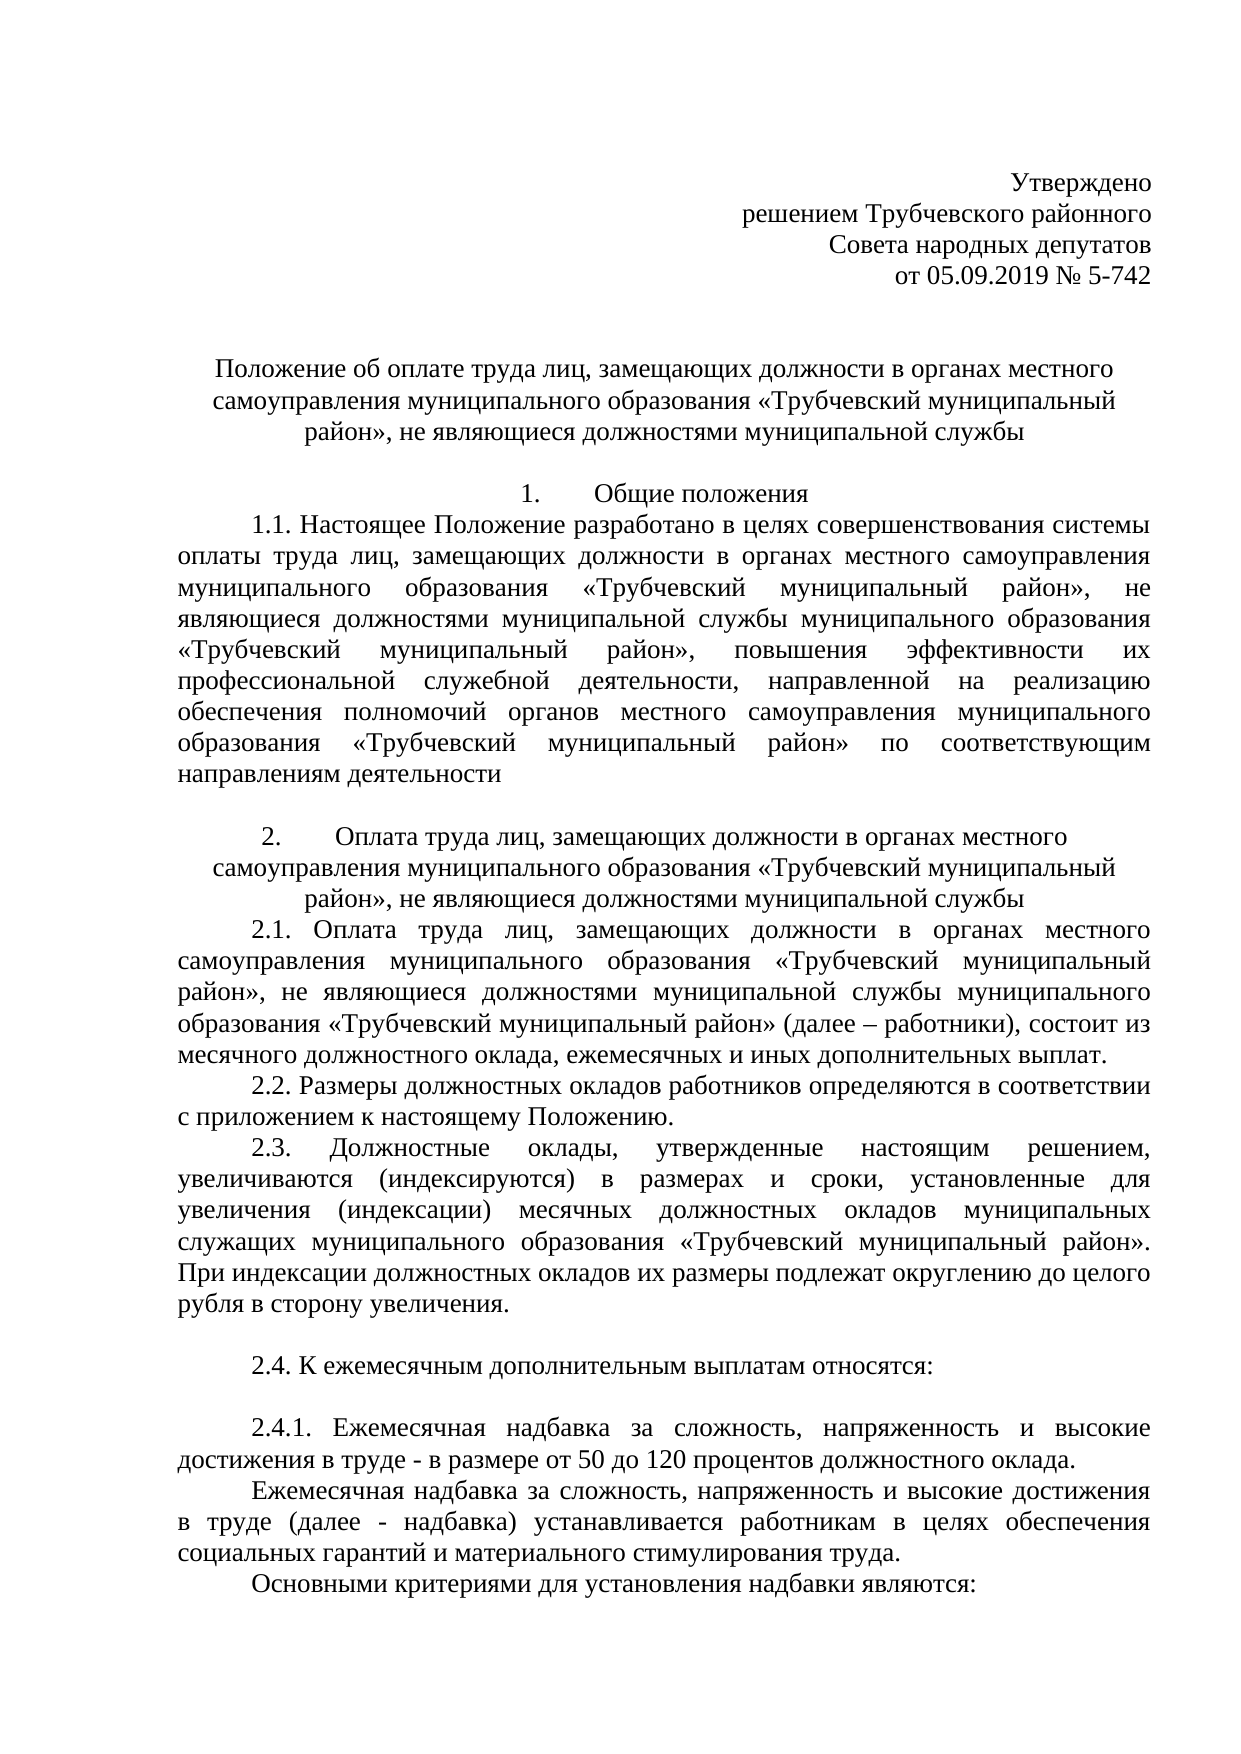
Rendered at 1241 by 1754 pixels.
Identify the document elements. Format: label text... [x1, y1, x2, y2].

text Основными критериями для установления надбавки являются: [177, 1567, 1152, 1598]
text решением Трубчевского районного [177, 197, 1152, 228]
text Совета народных депутатов [177, 228, 1152, 259]
text 2.1. Оплата труда лиц, замещающих должности в органах местного самоуправления муниципального образования «Трубчевский муниципальный район», не являющиеся должностями муниципальной службы муниципального образования «Трубчевский муниципальный район» (далее – работники), состоит из месячного должностного оклада, ежемесячных и иных дополнительных выплат. [177, 913, 1152, 1069]
text Ежемесячная надбавка за сложность, напряженность и высокие достижения в труде (далее - надбавка) устанавливается работникам в целях обеспечения социальных гарантий и материального стимулирования труда. [177, 1474, 1152, 1567]
list Оплата труда лиц, замещающих должности в органах местного самоуправления муниципального образования «Трубчевский муниципальный район», не являющиеся должностями муниципальной службы [177, 820, 1152, 913]
text от 05.09.2019 № 5-742 [177, 259, 1152, 290]
text 1.1. Настоящее Положение разработано в целях совершенствования системы оплаты труда лиц, замещающих должности в органах местного самоуправления муниципального образования «Трубчевский муниципальный район», не являющиеся должностями муниципальной службы муниципального образования «Трубчевский муниципальный район», повышения эффективности их профессиональной служебной деятельности, направленной на реализацию обеспечения полномочий органов местного самоуправления муниципального образования «Трубчевский муниципальный район» по соответствующим направлениям деятельности [177, 508, 1152, 789]
text 2.2. Размеры должностных окладов работников определяются в соответствии с приложением к настоящему Положению. [177, 1069, 1152, 1131]
list 2.4. К ежемесячным дополнительным выплатам относятся: [177, 1349, 1152, 1380]
text Положение об оплате труда лиц, замещающих должности в органах местного самоуправления муниципального образования «Трубчевский муниципальный район», не являющиеся должностями муниципальной службы [177, 353, 1152, 446]
text 2.4.1. Ежемесячная надбавка за сложность, напряженность и высокие достижения в труде - в размере от 50 до 120 процентов должностного оклада. [177, 1412, 1152, 1474]
text 2.3. Должностные оклады, утвержденные настоящим решением, увеличиваются (индексируются) в размерах и сроки, установленные для увеличения (индексации) месячных должностных окладов муниципальных служащих муниципального образования «Трубчевский муниципальный район». При индексации должностных окладов их размеры подлежат округлению до целого рубля в сторону увеличения. [177, 1131, 1152, 1318]
text Утверждено [177, 166, 1152, 197]
list Общие положения [177, 477, 1152, 508]
